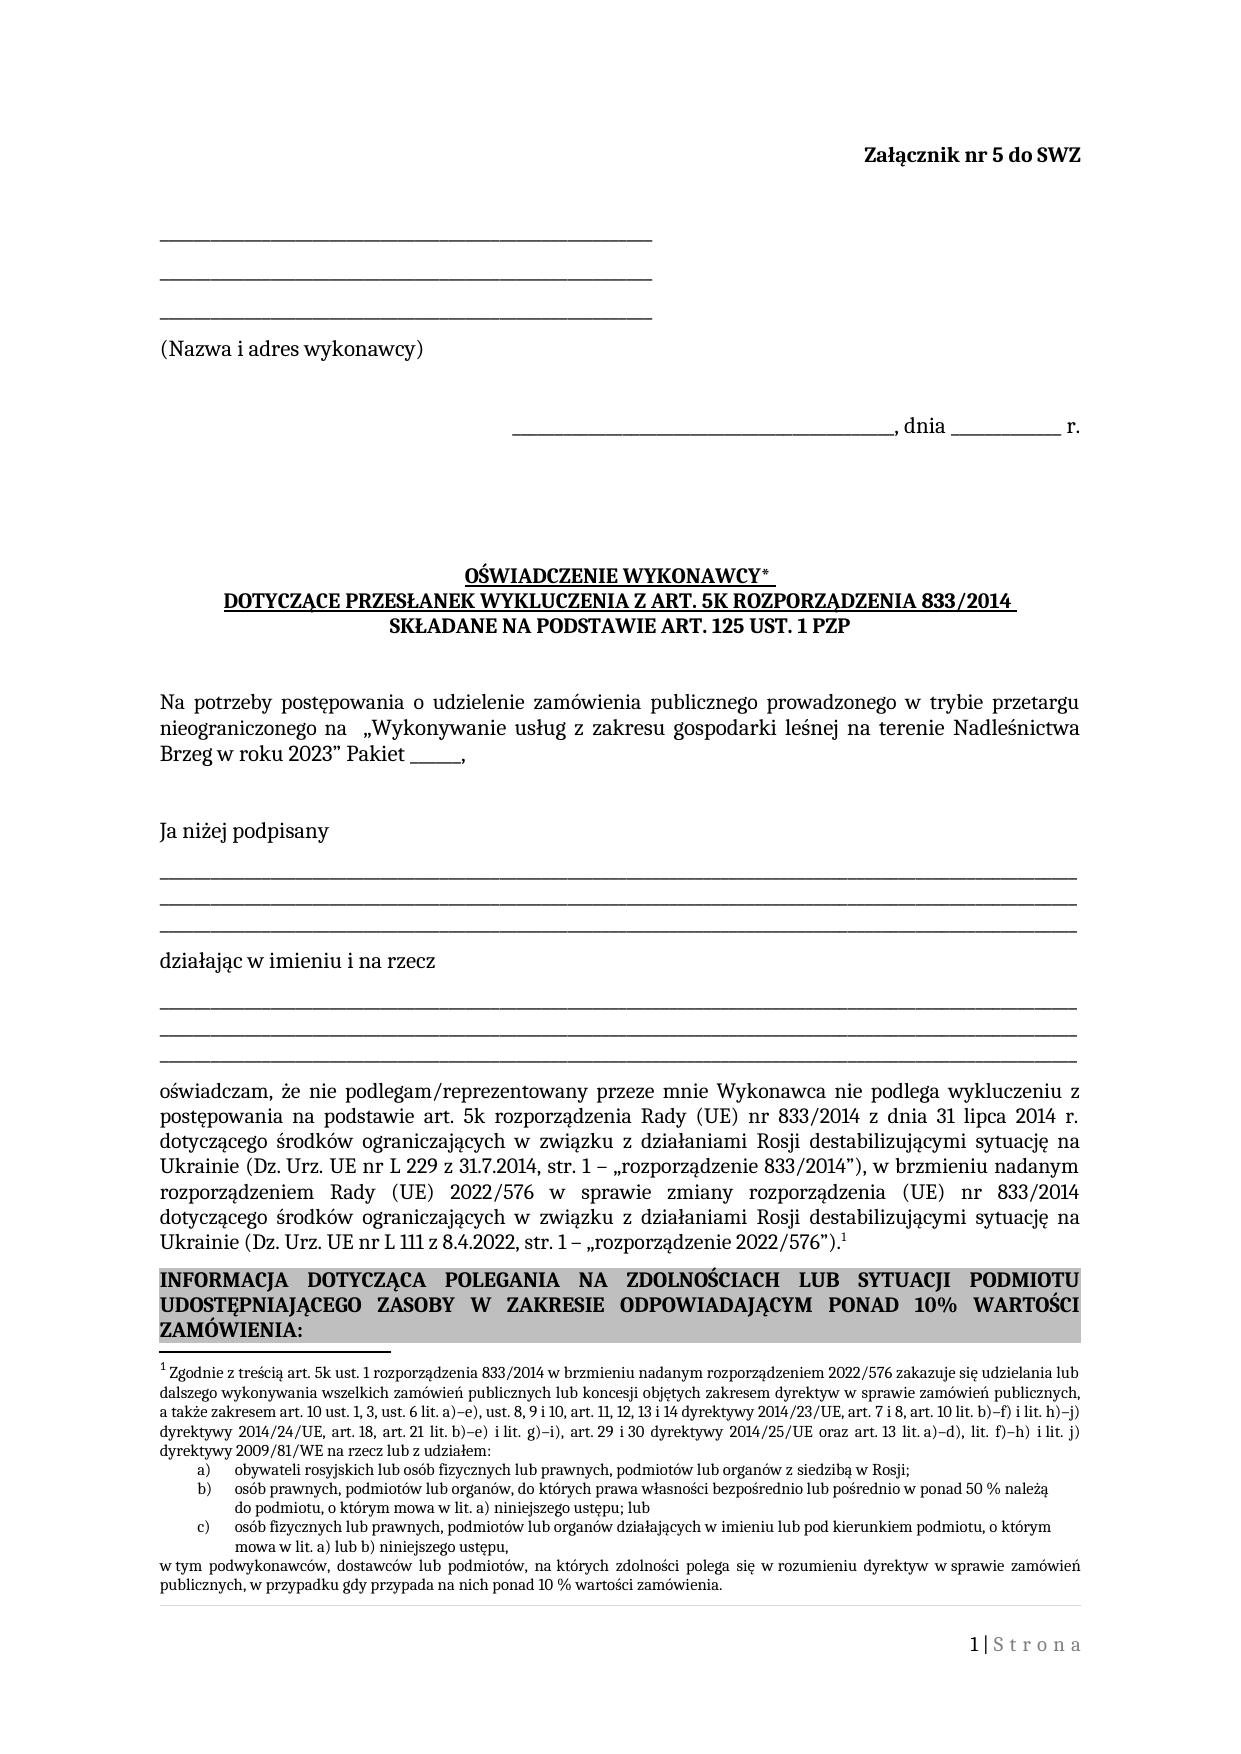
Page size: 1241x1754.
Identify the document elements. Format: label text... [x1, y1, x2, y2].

text Na potrzeby postępowania o udzielenie zamówienia publicznego prowadzonego w trybie przetargu nieograniczonego na „Wykonywanie usług z zakresu gospodarki leśnej na terenie Nadleśnictwa Brzeg w roku 2023” Pakiet ______, [159, 690, 1081, 768]
text OŚWIADCZENIE WYKONAWCY* DOTYCZĄCE PRZESŁANEK WYKLUCZENIA Z ART. 5K ROZPORZĄDZENIA 833/2014 SKŁADANE NA PODSTAWIE ART. 125 UST. 1 PZP [159, 564, 1081, 639]
text ____________________________________________________________________________________________________________________________________________________________________________________________________________________________________________________________________________________________________________________________________ [159, 857, 1081, 936]
text __________________________________________________________ [159, 297, 1081, 323]
text Ja niżej podpisany [159, 818, 1081, 844]
text __________________________________________________________ [159, 258, 1081, 284]
text ____________________________________________________________________________________________________________________________________________________________________________________________________________________________________________________________________________________________________________________________________ [159, 987, 1081, 1066]
text oświadczam, że nie podlegam/reprezentowany przeze mnie Wykonawca nie podlega wykluczeniu z postępowania na podstawie art. 5k rozporządzenia Rady (UE) nr 833/2014 z dnia 31 lipca 2014 r. dotyczącego środków ograniczających w związku z działaniami Rosji destabilizującymi sytuację na Ukrainie (Dz. Urz. UE nr L 229 z 31.7.2014, str. 1 – „rozporządzenie 833/2014”), w brzmieniu nadanym rozporządzeniem Rady (UE) 2022/576 w sprawie zmiany rozporządzenia (UE) nr 833/2014 dotyczącego środków ograniczających w związku z działaniami Rosji destabilizującymi sytuację na Ukrainie (Dz. Urz. UE nr L 111 z 8.4.2022, str. 1 – „rozporządzenie 2022/576”). [159, 1079, 1081, 1255]
text __________________________________________________________ [159, 219, 1081, 245]
text działając w imieniu i na rzecz [159, 948, 1081, 974]
text INFORMACJA DOTYCZĄCA POLEGANIA NA ZDOLNOŚCIACH LUB SYTUACJI PODMIOTU UDOSTĘPNIAJĄCEGO ZASOBY W ZAKRESIE ODPOWIADAJĄCYM PONAD 10% WARTOŚCI ZAMÓWIENIA: [159, 1268, 1081, 1343]
text (Nazwa i adres wykonawcy) [159, 336, 1081, 362]
text Załącznik nr 5 do SWZ [159, 142, 1081, 168]
text _____________________________________________, dnia _____________ r. [159, 413, 1081, 439]
